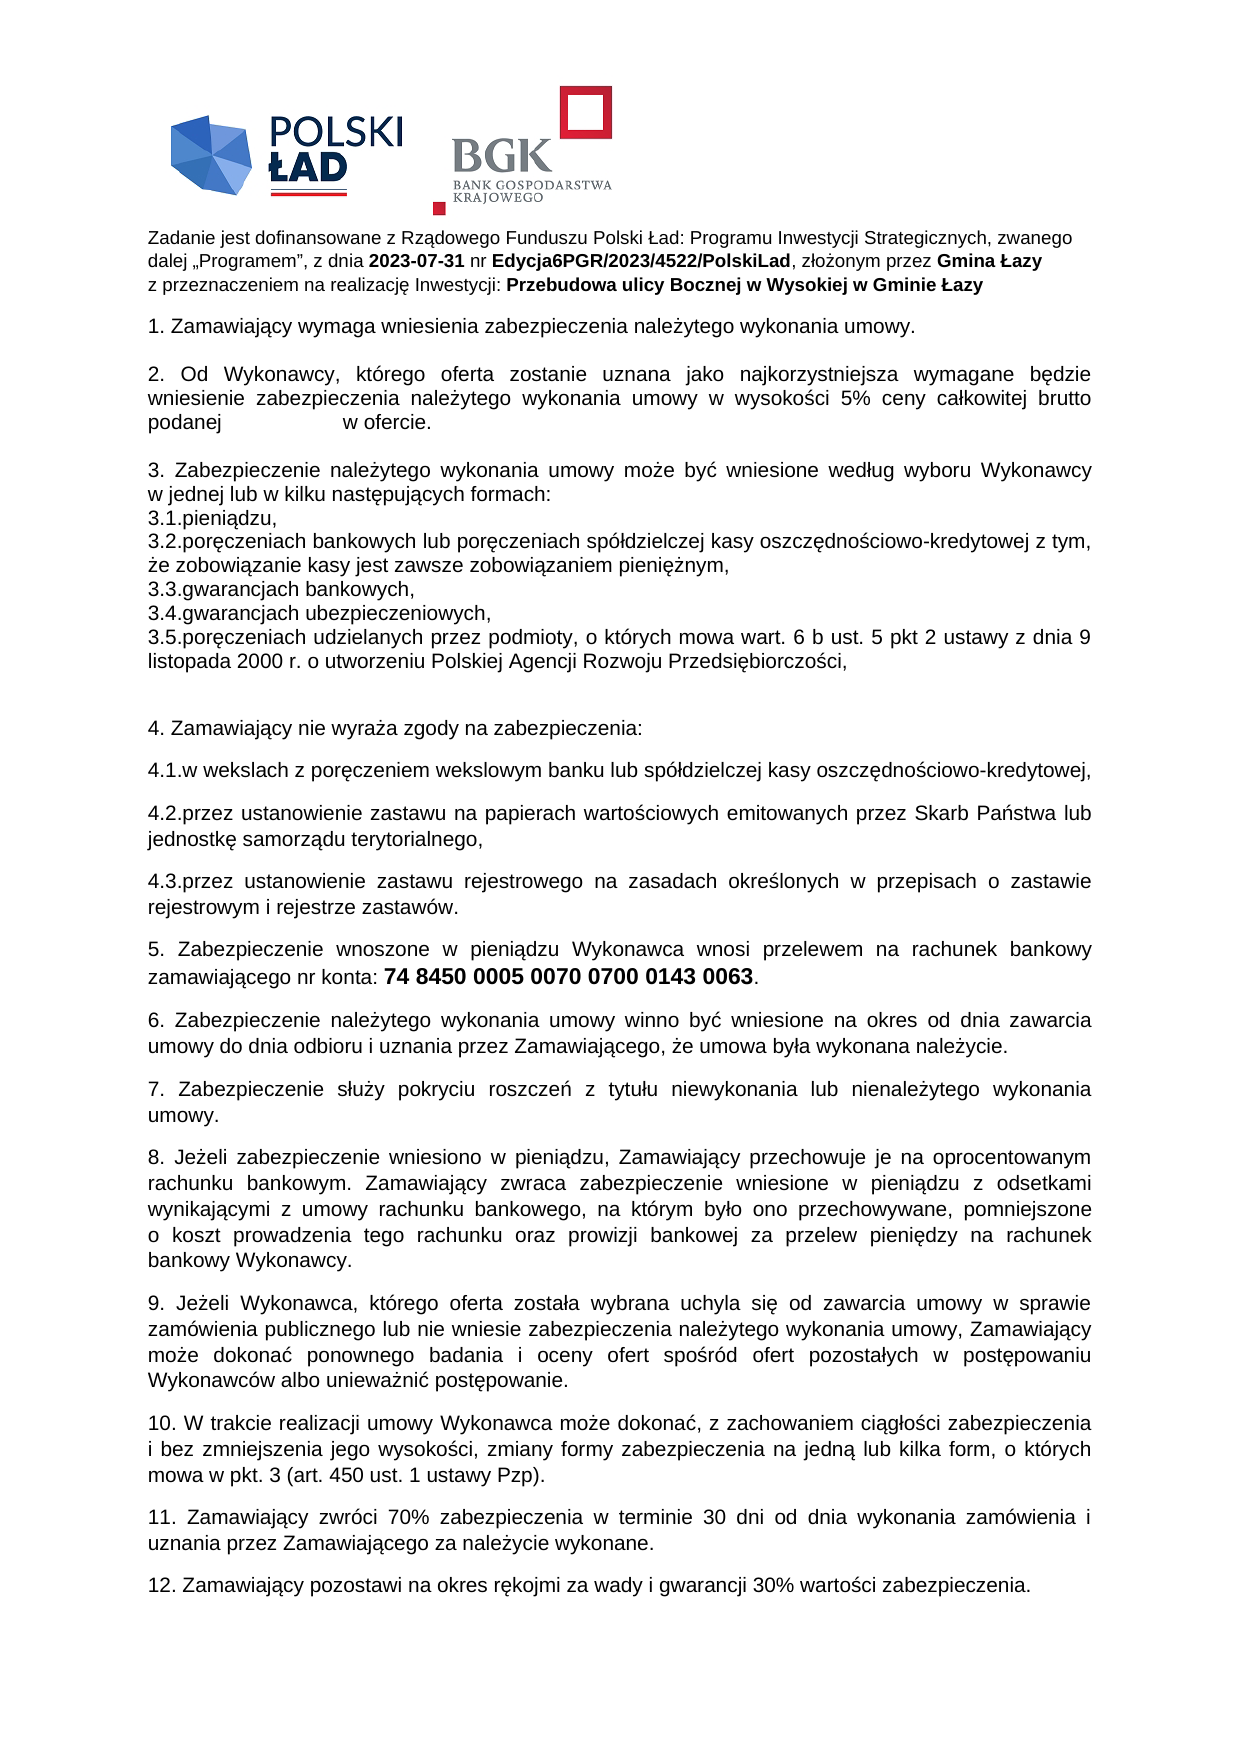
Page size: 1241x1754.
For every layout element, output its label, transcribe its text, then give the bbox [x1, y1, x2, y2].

text 3.1.pieniądzu, [148, 505, 1093, 529]
text 3.5.poręczeniach udzielanych przez podmioty, o których mowa wart. 6 b ust. 5 pkt 2 ustawy z dnia 9 listopada 2000 r. o utworzeniu Polskiej Agencji Rozwoju Przedsiębiorczości, [148, 625, 1093, 673]
text 3. Zabezpieczenie należytego wykonania umowy może być wniesione według wyboru Wykonawcy w jednej lub w kilku następujących formach: [148, 457, 1093, 505]
text 6. Zabezpieczenie należytego wykonania umowy winno być wniesione na okres od dnia zawarcia umowy do dnia odbioru i uznania przez Zamawiającego, że umowa była wykonana należycie. [148, 1008, 1093, 1058]
text 2. Od Wykonawcy, którego oferta zostanie uznana jako najkorzystniejsza wymagane będzie wniesienie zabezpieczenia należytego wykonania umowy w wysokości 5% ceny całkowitej brutto podanej w ofercie. [148, 362, 1093, 433]
text 4. Zamawiający nie wyraża zgody na zabezpieczenia: [148, 716, 1093, 739]
text 4.2.przez ustanowienie zastawu na papierach wartościowych emitowanych przez Skarb Państwa lub jednostkę samorządu terytorialnego, [148, 801, 1093, 850]
text 9. Jeżeli Wykonawca, którego oferta została wybrana uchyla się od zawarcia umowy w sprawie zamówienia publicznego lub nie wniesie zabezpieczenia należytego wykonania umowy, Zamawiający może dokonać ponownego badania i oceny ofert spośród ofert pozostałych w postępowaniu Wykonawców albo unieważnić postępowanie. [148, 1291, 1093, 1392]
text 8. Jeżeli zabezpieczenie wniesiono w pieniądzu, Zamawiający przechowuje je na oprocentowanym rachunku bankowym. Zamawiający zwraca zabezpieczenie wniesione w pieniądzu z odsetkami wynikającymi z umowy rachunku bankowego, na którym było ono przechowywane, pomniejszone o koszt prowadzenia tego rachunku oraz prowizji bankowej za przelew pieniędzy na rachunek bankowy Wykonawcy. [148, 1145, 1093, 1272]
text 1. Zamawiający wymaga wniesienia zabezpieczenia należytego wykonania umowy. [148, 314, 1093, 338]
text 3.4.gwarancjach ubezpieczeniowych, [148, 601, 1093, 625]
text 4.3.przez ustanowienie zastawu rejestrowego na zasadach określonych w przepisach o zastawie rejestrowym i rejestrze zastawów. [148, 869, 1093, 919]
text 5. Zabezpieczenie wnoszone w pieniądzu Wykonawca wnosi przelewem na rachunek bankowy zamawiającego nr konta: 74 8450 0005 0070 0700 0143 0063. [148, 937, 1093, 989]
text 3.2.poręczeniach bankowych lub poręczeniach spółdzielczej kasy oszczędnościowo-kredytowej z tym, że zobowiązanie kasy jest zawsze zobowiązaniem pieniężnym, [148, 529, 1093, 577]
text 4.1.w wekslach z poręczeniem wekslowym banku lub spółdzielczej kasy oszczędnościowo-kredytowej, [148, 758, 1093, 782]
text 11. Zamawiający zwróci 70% zabezpieczenia w terminie 30 dni od dnia wykonania zamówienia i uznania przez Zamawiającego za należycie wykonane. [148, 1505, 1093, 1555]
text 12. Zamawiający pozostawi na okres rękojmi za wady i gwarancji 30% wartości zabezpieczenia. [148, 1573, 1093, 1597]
text 7. Zabezpieczenie służy pokryciu roszczeń z tytułu niewykonania lub nienależytego wykonania umowy. [148, 1077, 1093, 1126]
text 3.3.gwarancjach bankowych, [148, 577, 1093, 601]
text 10. W trakcie realizacji umowy Wykonawca może dokonać, z zachowaniem ciągłości zabezpieczenia i bez zmniejszenia jego wysokości, zmiany formy zabezpieczenia na jedną lub kilka form, o których mowa w pkt. 3 (art. 450 ust. 1 ustawy Pzp). [148, 1411, 1093, 1486]
